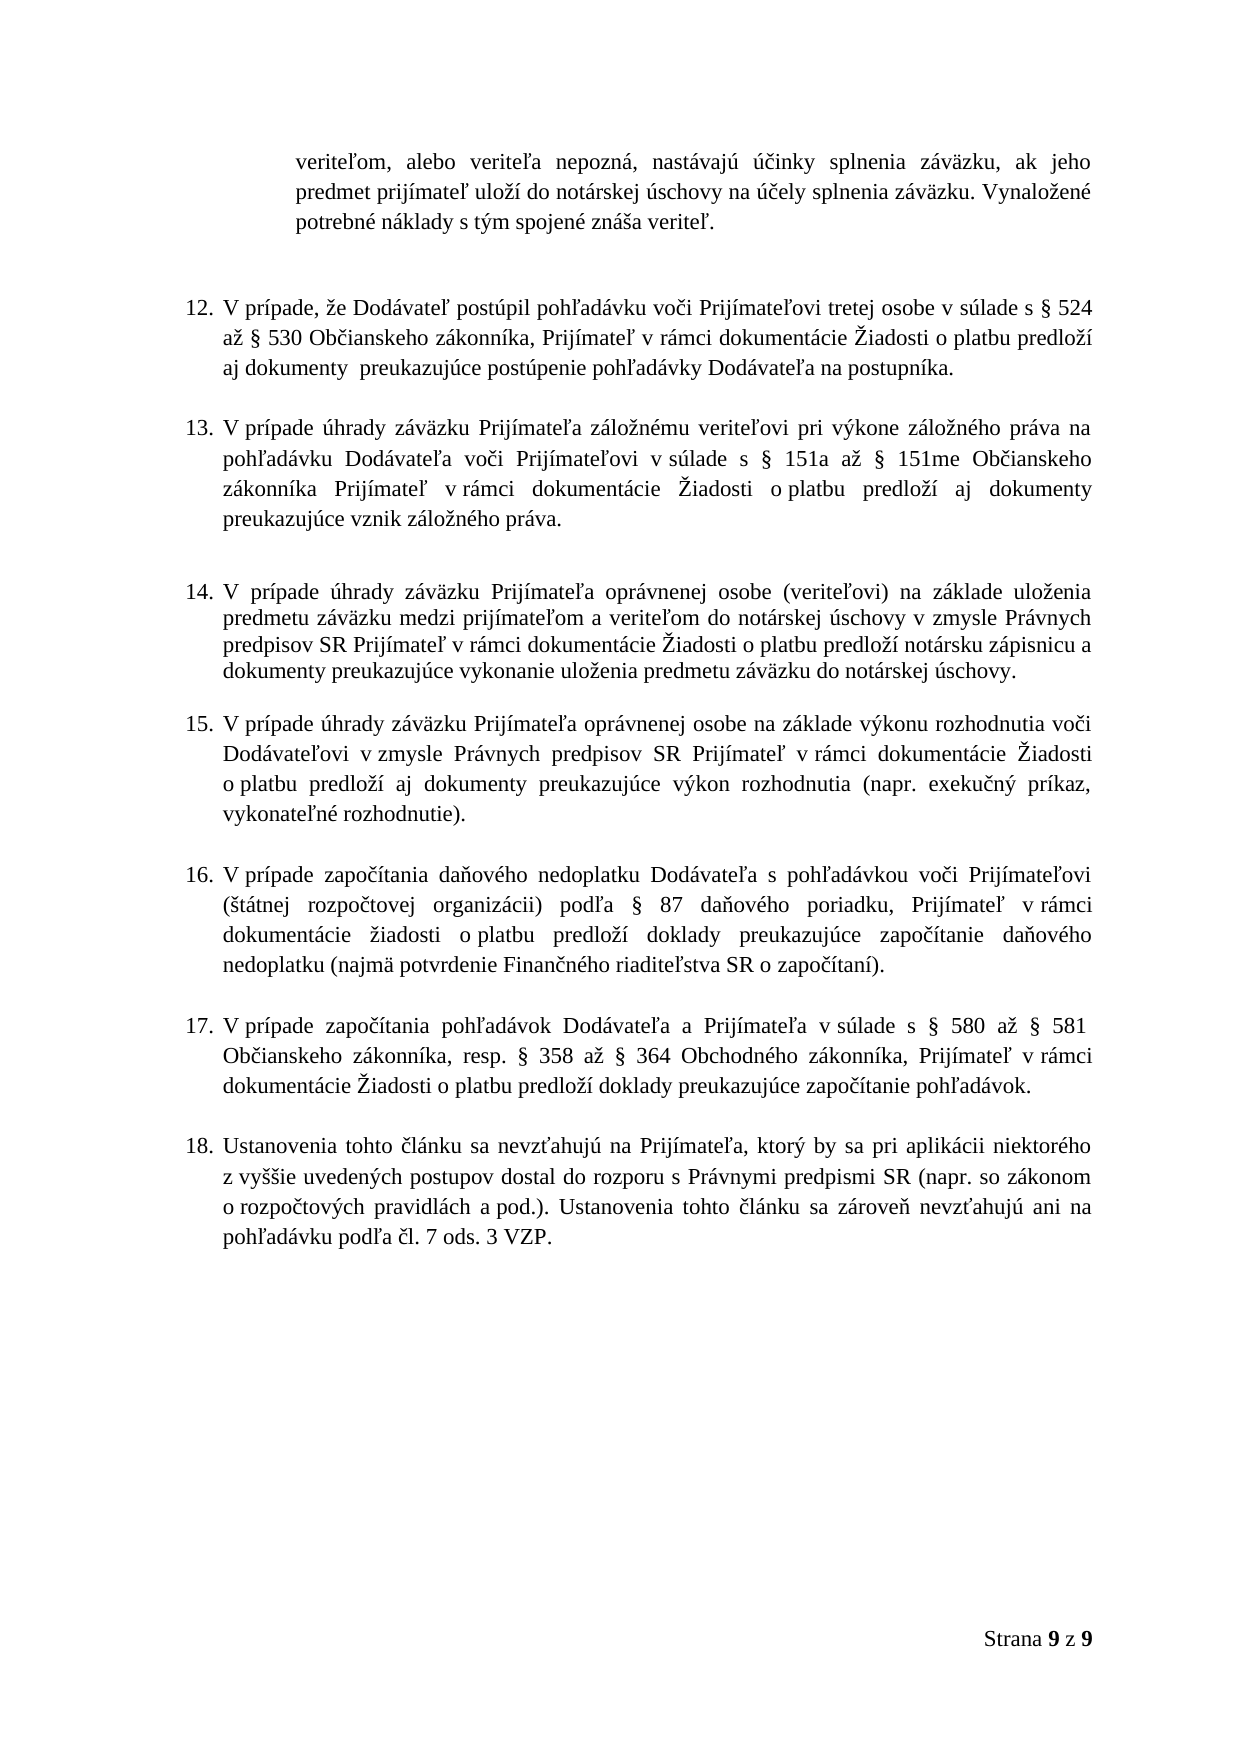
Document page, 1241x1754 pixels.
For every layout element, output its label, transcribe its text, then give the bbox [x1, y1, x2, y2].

list V prípade úhrady záväzku Prijímateľa oprávnenej osobe na základe výkonu rozhodnutia voči Dodávateľovi v zmysle Právnych predpisov SR Prijímateľ v rámci dokumentácie Žiadosti o platbu predloží aj dokumenty preukazujúce výkon rozhodnutia (napr. exekučný príkaz, vykonateľné rozhodnutie). [185, 710, 1092, 827]
list V prípade, že Dodávateľ postúpil pohľadávku voči Prijímateľovi tretej osobe v súlade s § 524 až § 530 Občianskeho zákonníka, Prijímateľ v rámci dokumentácie Žiadosti o platbu predloží aj dokumenty preukazujúce postúpenie pohľadávky Dodávateľa na postupníka. [185, 293, 1092, 380]
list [251, 148, 1092, 234]
list V prípade započítania pohľadávok Dodávateľa a Prijímateľa v súlade s § 580 až § 581 Občianskeho zákonníka, resp. § 358 až § 364 Obchodného zákonníka, Prijímateľ v rámci dokumentácie Žiadosti o platbu predloží doklady preukazujúce započítanie pohľadávok. [185, 1012, 1092, 1098]
list V prípade započítania daňového nedoplatku Dodávateľa s pohľadávkou voči Prijímateľovi (štátnej rozpočtovej organizácii) podľa § 87 daňového poriadku, Prijímateľ v rámci dokumentácie žiadosti o platbu predloží doklady preukazujúce započítanie daňového nedoplatku (najmä potvrdenie Finančného riaditeľstva SR o započítaní). [185, 861, 1092, 978]
list Ustanovenia tohto článku sa nevzťahujú na Prijímateľa, ktorý by sa pri aplikácii niektorého z vyššie uvedených postupov dostal do rozporu s Právnymi predpismi SR (napr. so zákonom o rozpočtových pravidlách a pod.). Ustanovenia tohto článku sa zároveň nevzťahujú ani na pohľadávku podľa čl. 7 ods. 3 VZP. [185, 1133, 1092, 1249]
list V prípade úhrady záväzku Prijímateľa oprávnenej osobe (veriteľovi) na základe uloženia predmetu záväzku medzi prijímateľom a veriteľom do notárskej úschovy v zmysle Právnych predpisov SR Prijímateľ v rámci dokumentácie Žiadosti o platbu predloží notársku zápisnicu a dokumenty preukazujúce vykonanie uloženia predmetu záväzku do notárskej úschovy. [185, 578, 1092, 683]
list V prípade úhrady záväzku Prijímateľa záložnému veriteľovi pri výkone záložného práva na pohľadávku Dodávateľa voči Prijímateľovi v súlade s § 151a až § 151me Občianskeho zákonníka Prijímateľ v rámci dokumentácie Žiadosti o platbu predloží aj dokumenty preukazujúce vznik záložného práva. [185, 414, 1092, 531]
